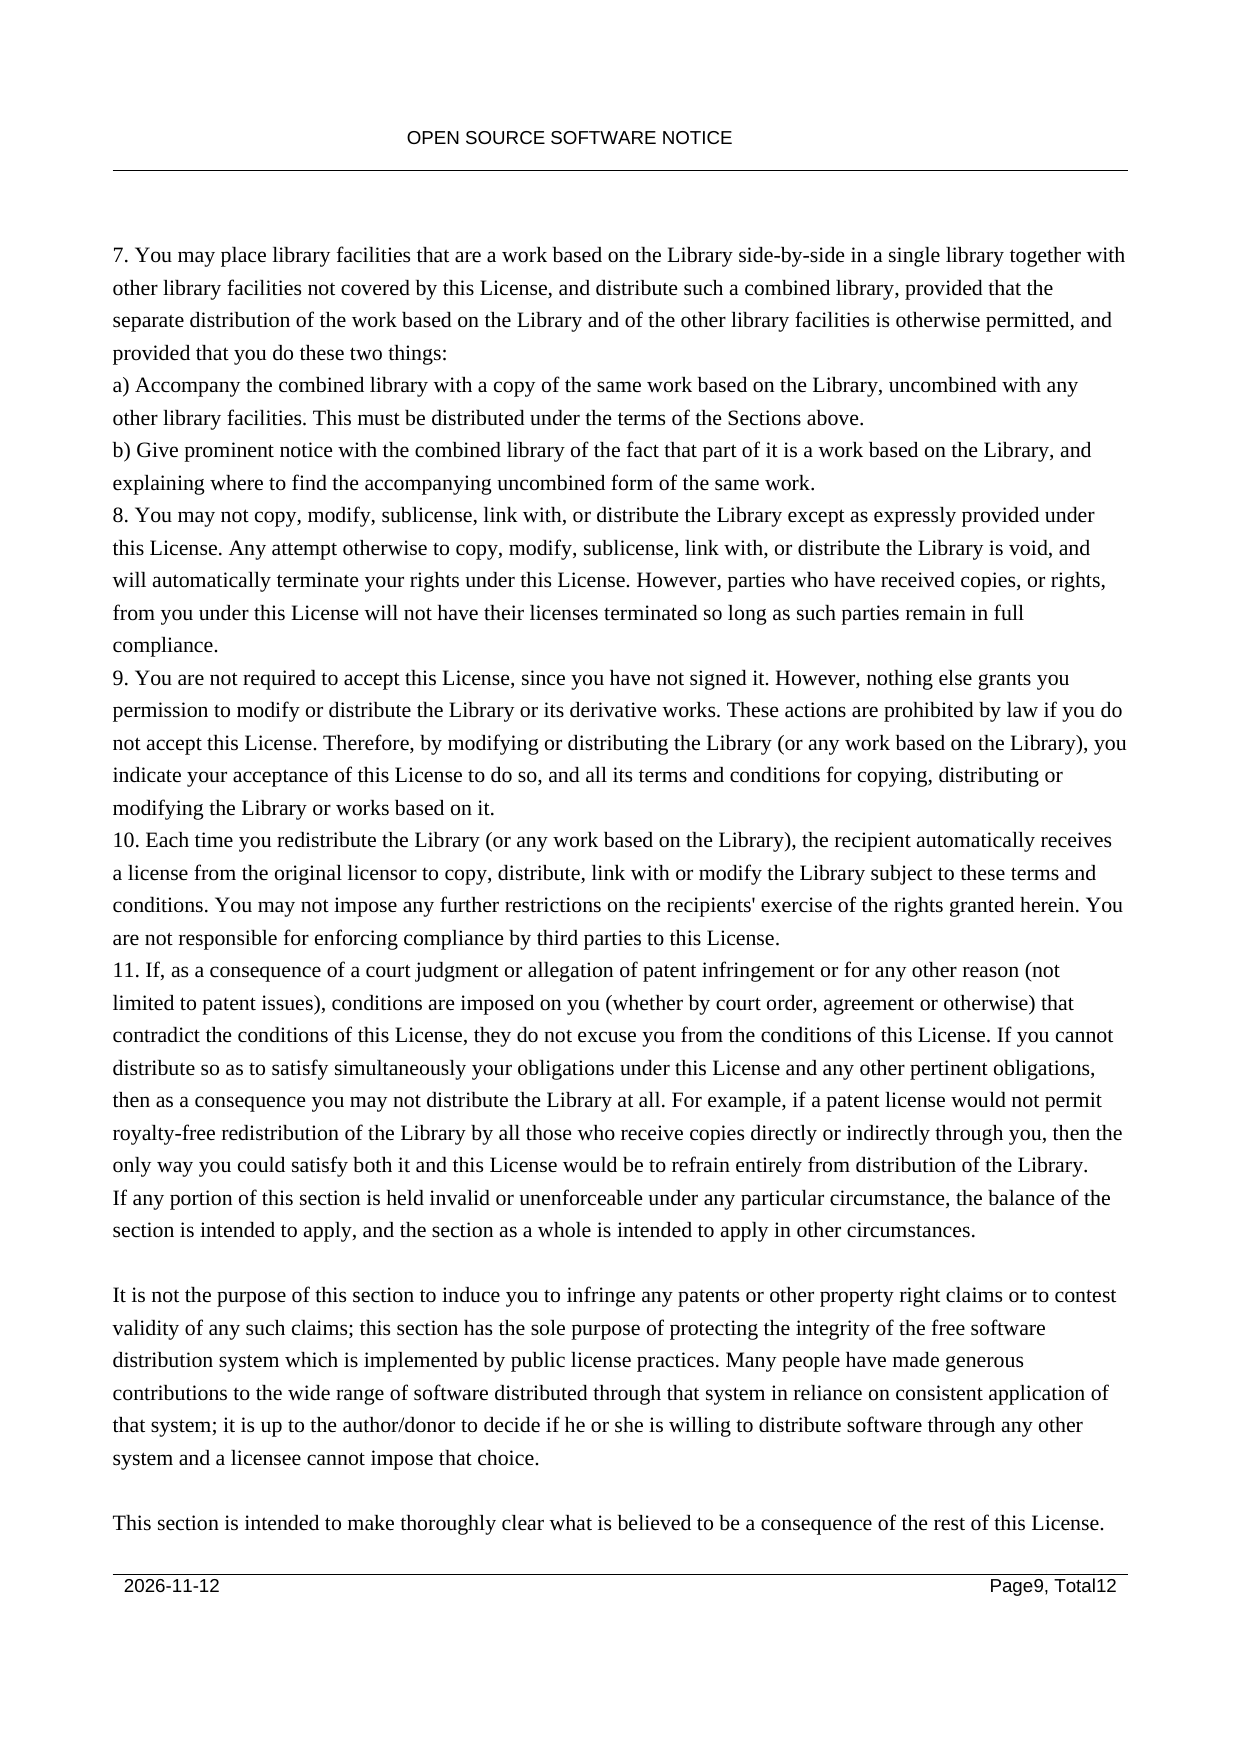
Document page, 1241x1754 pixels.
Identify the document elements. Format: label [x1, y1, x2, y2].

text [112, 206, 1128, 1539]
